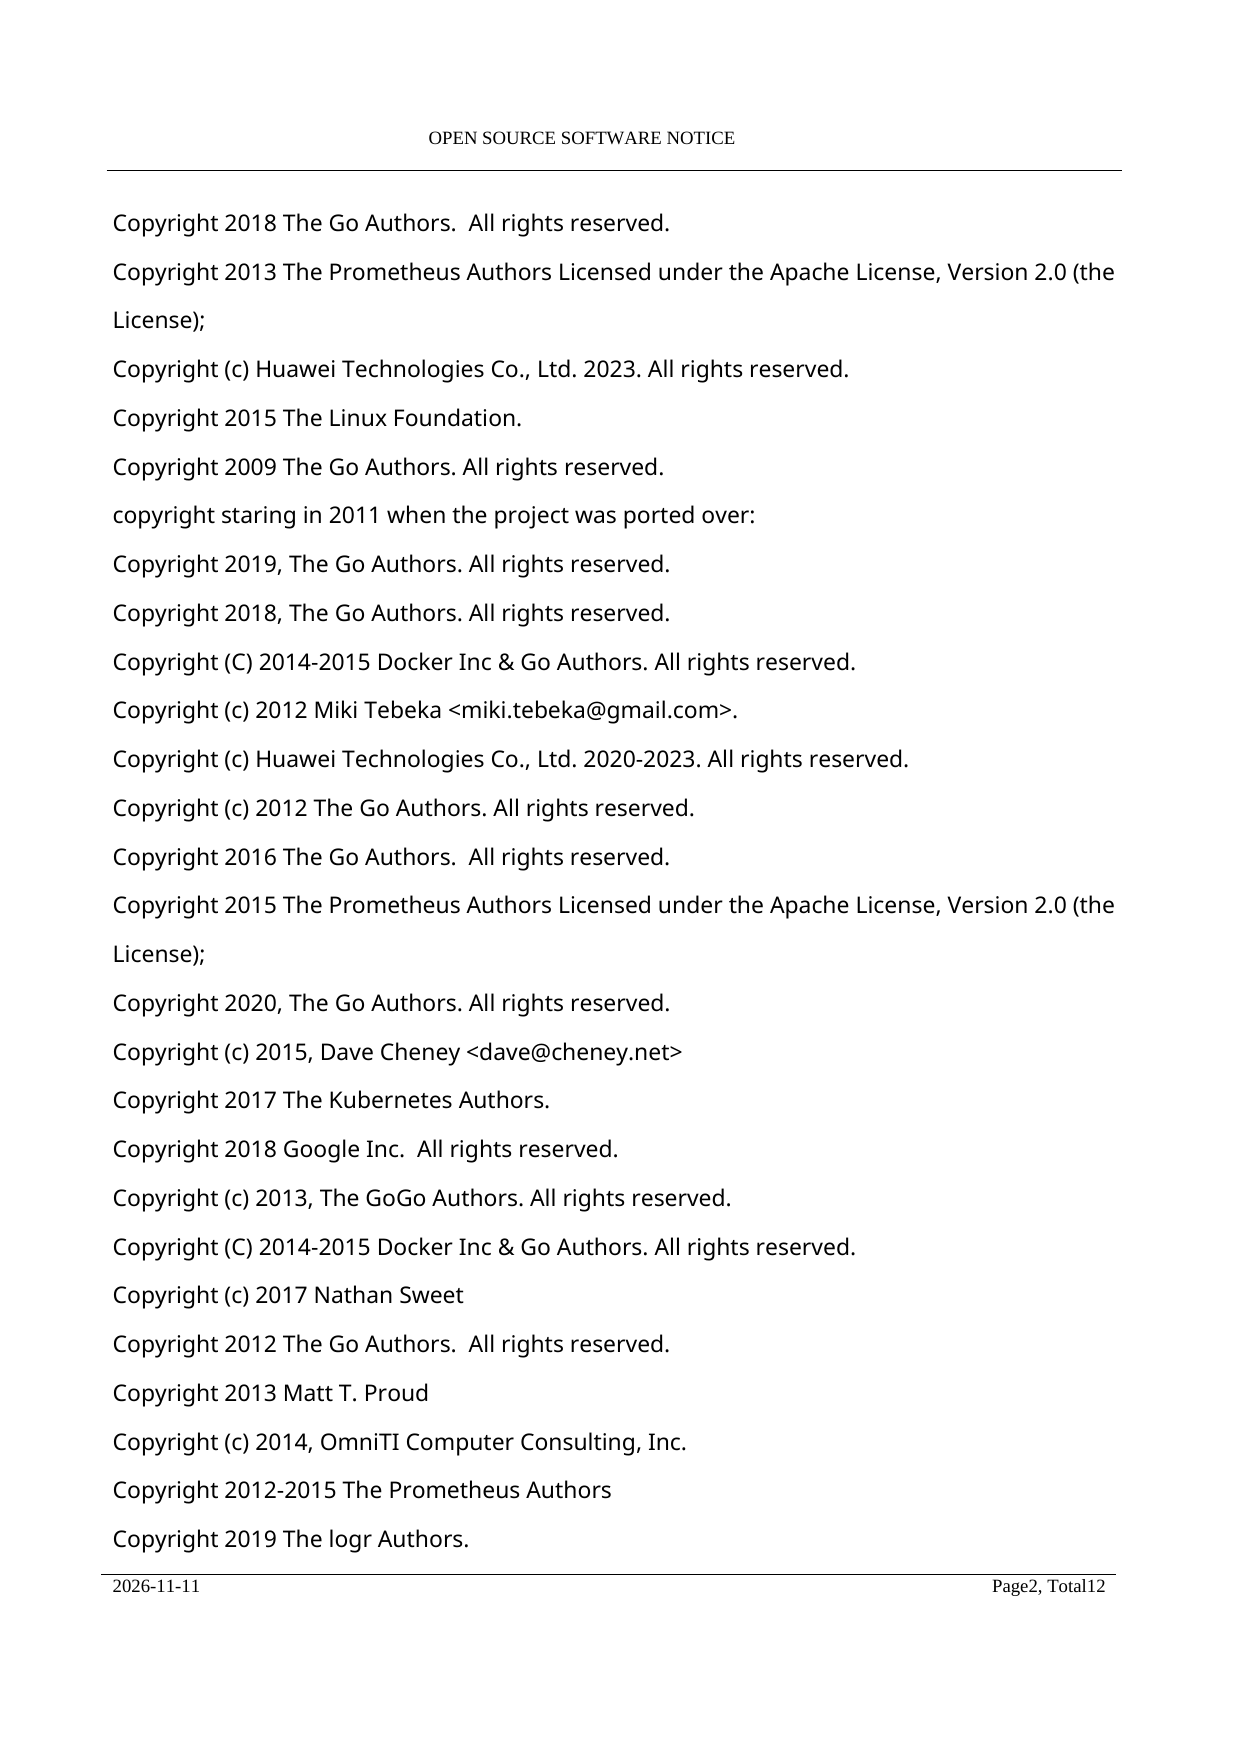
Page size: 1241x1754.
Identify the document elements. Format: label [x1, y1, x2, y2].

text [112, 206, 1128, 1555]
